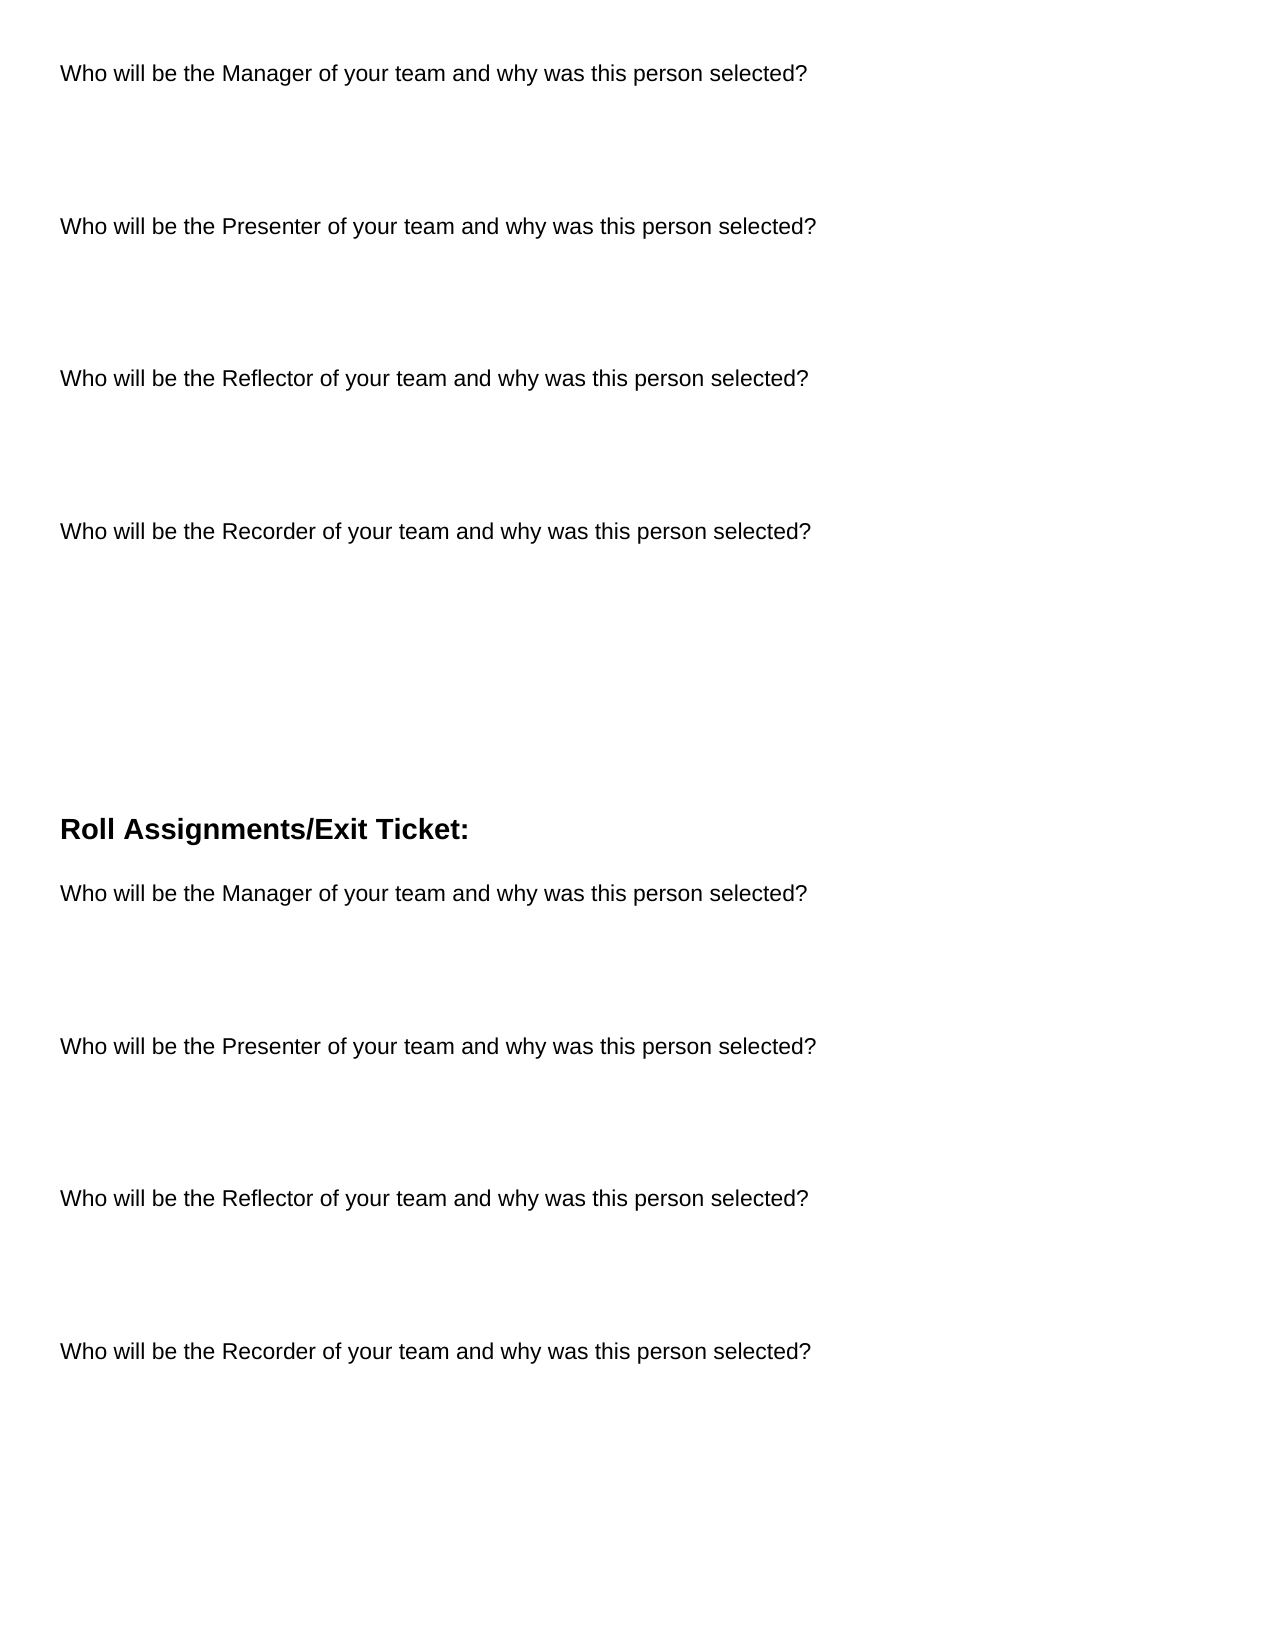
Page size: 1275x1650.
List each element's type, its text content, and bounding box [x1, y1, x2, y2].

text Who will be the Recorder of your team and why was this person selected? [60, 518, 1215, 544]
text Who will be the Presenter of your team and why was this person selected? [60, 1033, 1215, 1059]
text Who will be the Reflector of your team and why was this person selected? [60, 1185, 1215, 1212]
text Who will be the Recorder of your team and why was this person selected? [60, 1338, 1215, 1364]
text Who will be the Manager of your team and why was this person selected? [60, 60, 1215, 86]
text Who will be the Reflector of your team and why was this person selected? [60, 365, 1215, 392]
text Who will be the Presenter of your team and why was this person selected? [60, 213, 1215, 239]
text Roll Assignments/Exit Ticket: [60, 812, 1215, 846]
text Who will be the Manager of your team and why was this person selected? [60, 880, 1215, 907]
